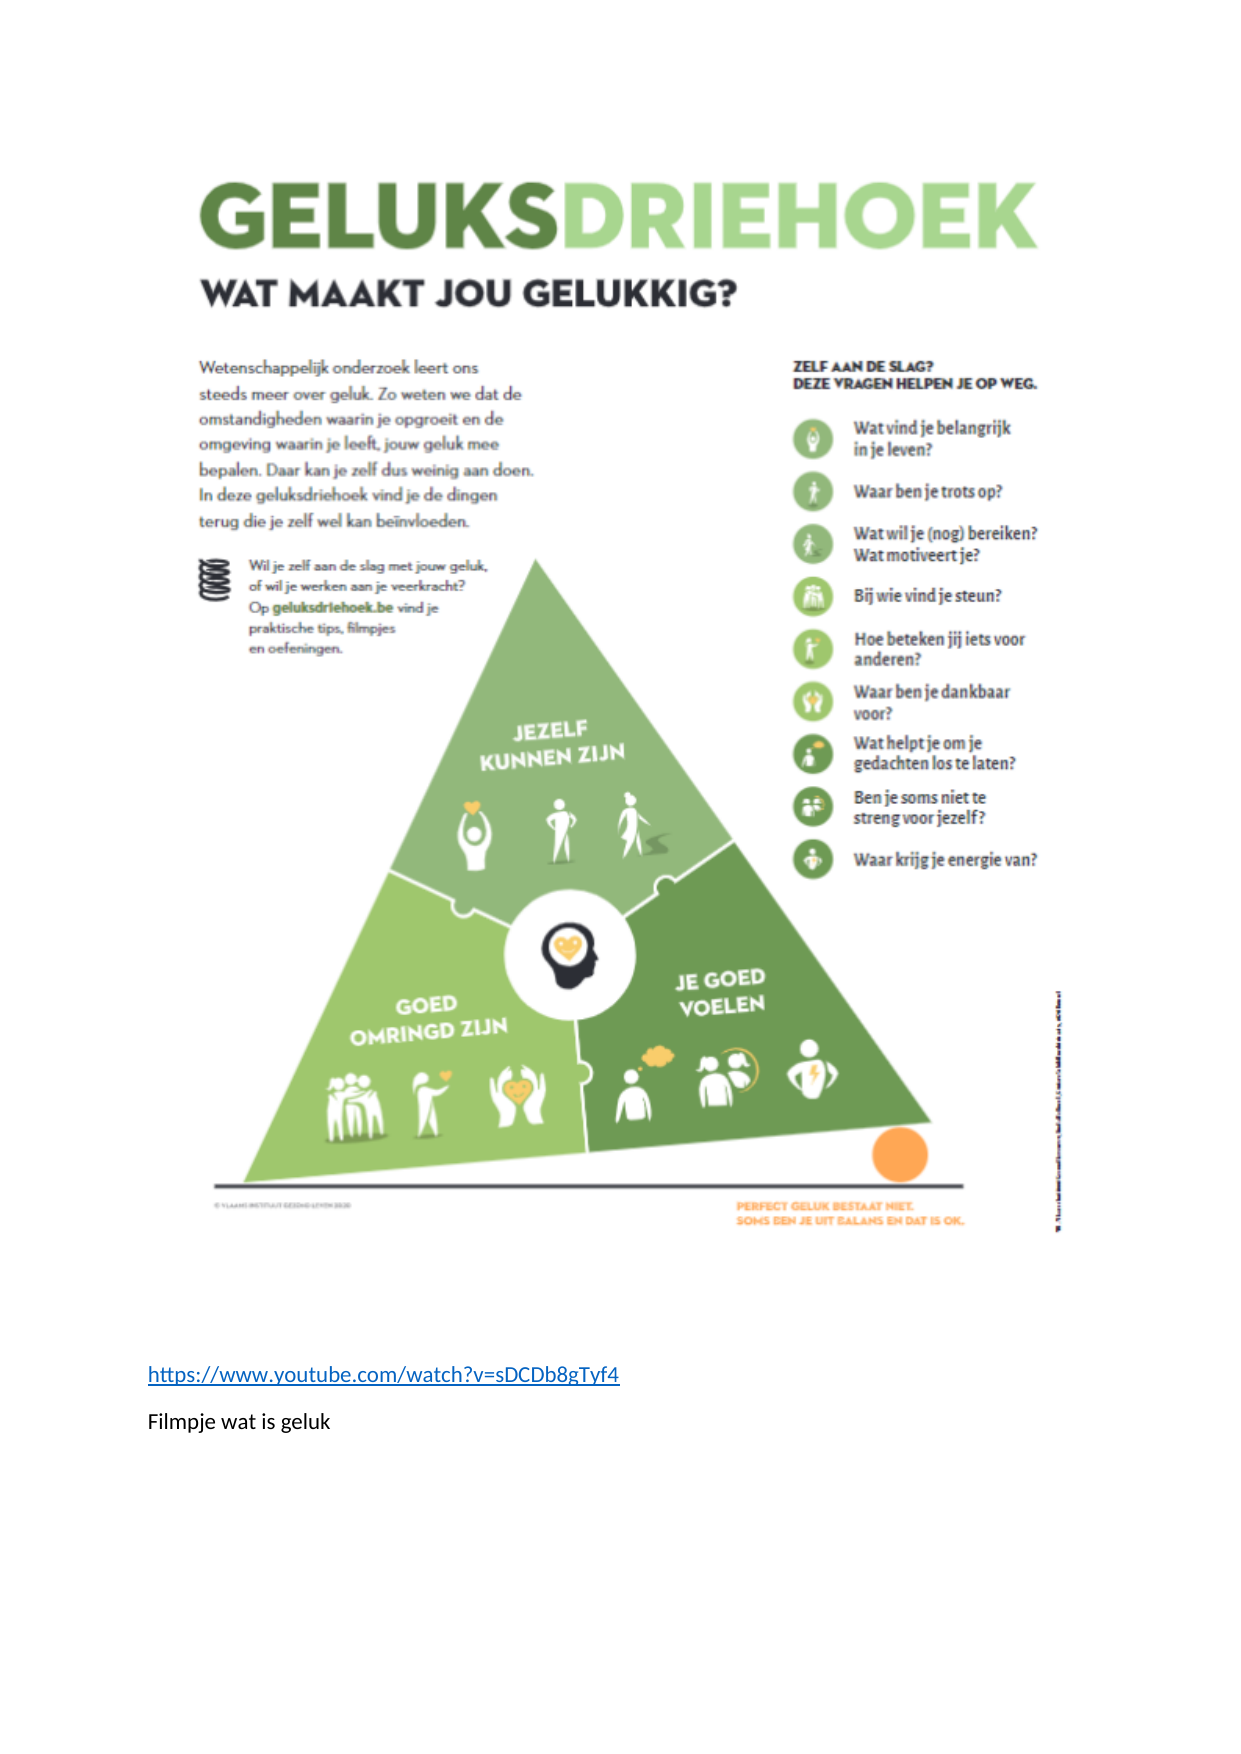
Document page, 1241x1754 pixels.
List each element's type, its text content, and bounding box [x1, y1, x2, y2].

picture [147, 147, 1092, 1248]
text Filmpje wat is geluk [148, 1407, 1093, 1435]
text https://www.youtube.com/watch?v=sDCDb8gTyf4 [148, 1360, 1093, 1388]
